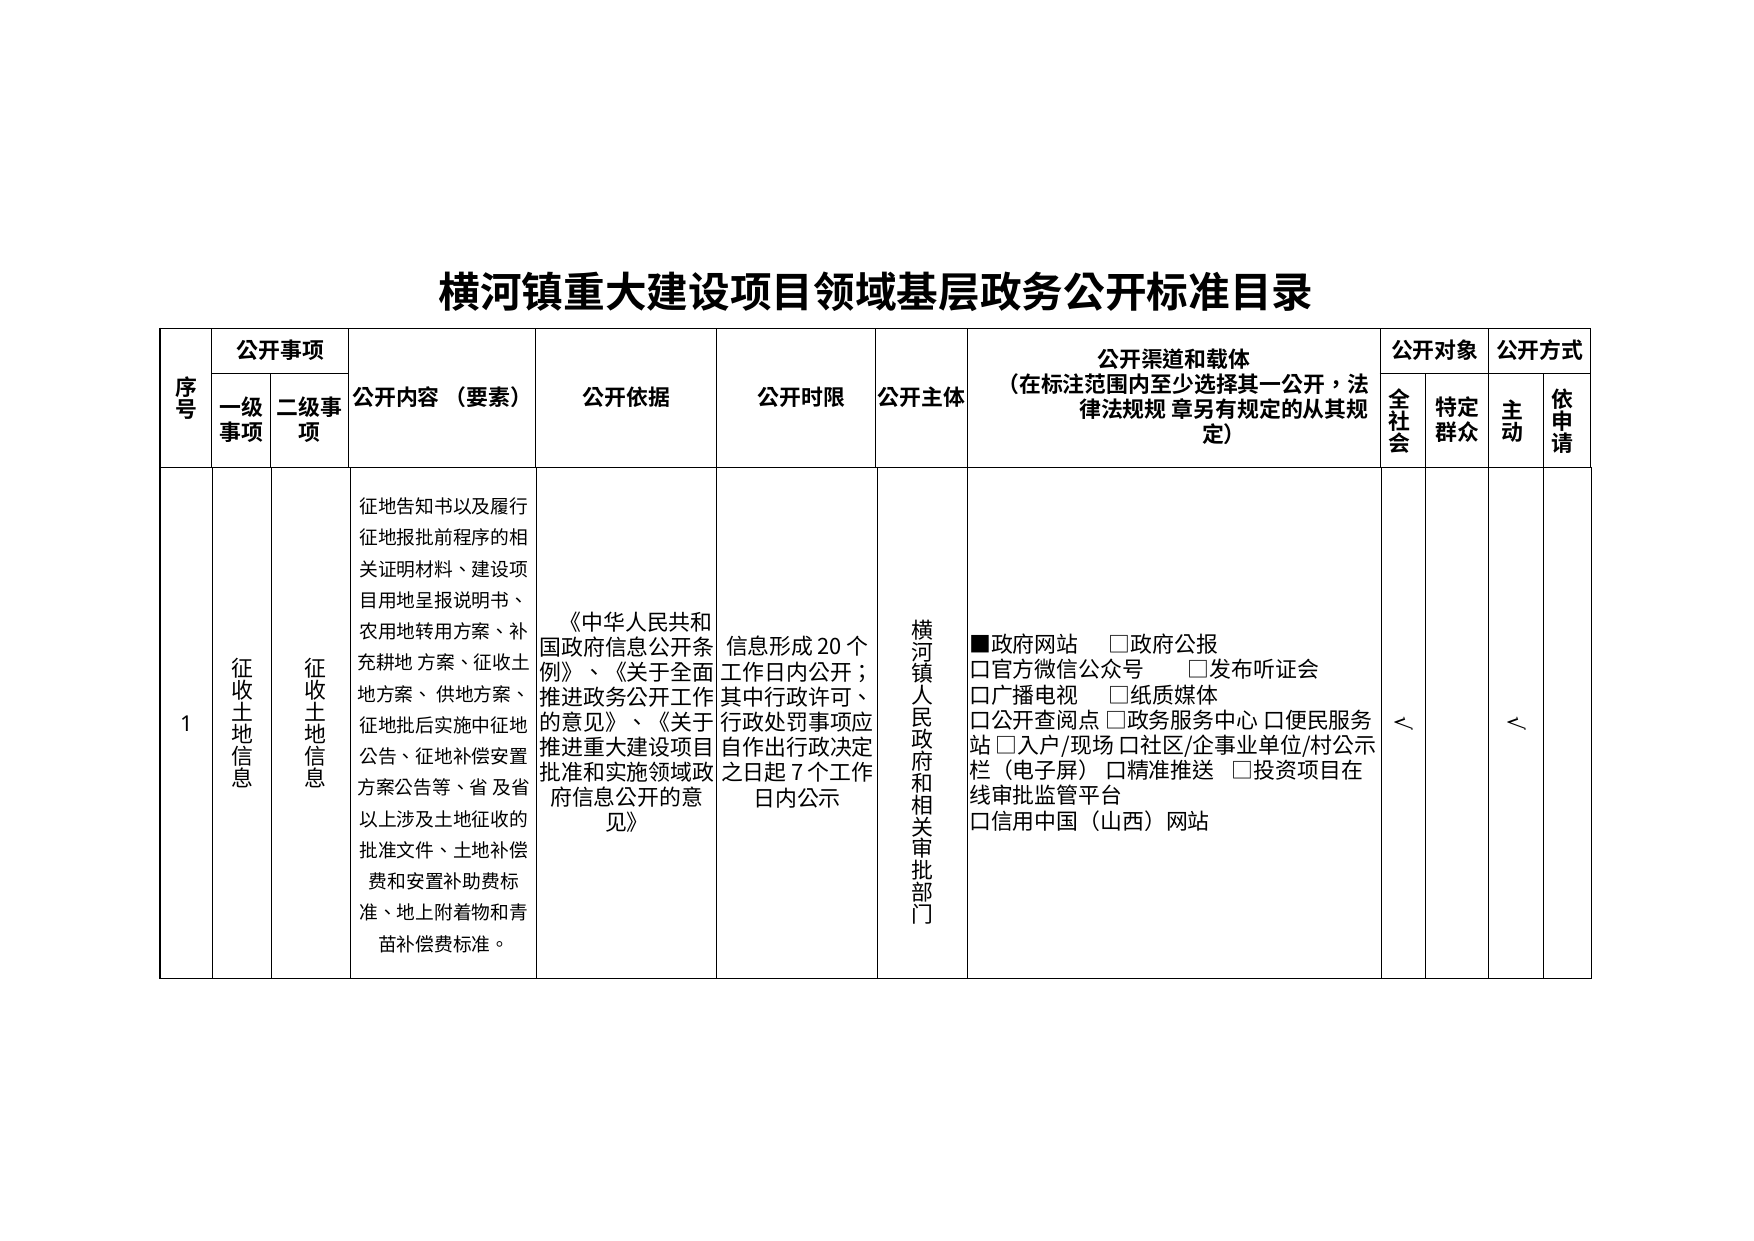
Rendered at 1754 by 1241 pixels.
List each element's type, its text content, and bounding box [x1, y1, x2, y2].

subtitle 横河镇重大建设项目领域基层政务公开标准目录 [160, 259, 1591, 319]
table_cell 横河镇人民政府和相关审批部门 [878, 468, 967, 978]
table_cell √ [1382, 468, 1425, 978]
table_cell [1426, 468, 1488, 978]
table_cell 一级 事项 [212, 374, 270, 467]
table_cell [1544, 468, 1591, 978]
table_header 公开依据 [536, 329, 716, 467]
table_cell 征地吿知书以及履行征地报批前程序的相关证明材料、建设项目用地呈报说明书、农用地转用方案、补充耕地 方案、征收土地方案、 供地方案、征地批后实施中征地公告、征地补偿安置方案公告等、省 及省以上涉及土地征收的批准文件、土地补偿费和安置补助费标准、地上附着物和青苗补偿费标准。 [351, 468, 536, 978]
table_header 公开时限 [717, 329, 875, 467]
table_cell ■政府网站 □政府公报 口官方微信公众号 □发布听证会 口广播电视 □纸质媒体 口公开查阅点 □政务服务中心 口便民服务站 □入户/现场 口社区/企事业单位/村公示栏（电子屏） 口精准推送 □投资项目在线审批监管平台 口信用中国（山西）网站 [968, 468, 1381, 978]
table_header 公开渠道和载体 （在标注范围内至少选择其一公开，法律法规规 章另有规定的从其规定） [968, 329, 1380, 467]
table_cell 依申请 [1544, 374, 1590, 467]
table_header 公开事项 [212, 329, 348, 373]
table_header 序号 [161, 329, 211, 467]
table_cell 征收土地信息 [213, 468, 271, 978]
table_cell √ [1489, 468, 1543, 978]
table_cell 全社会 [1381, 374, 1425, 467]
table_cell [537, 468, 716, 978]
table_cell 1 [161, 468, 212, 978]
table_header 公开主体 [876, 329, 967, 467]
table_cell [717, 468, 877, 978]
table_header 公开内容 （要素） [349, 329, 535, 467]
table_header 公开方式 [1489, 329, 1590, 373]
table_header 公开对象 [1381, 329, 1488, 373]
table_cell 二级事项 [271, 374, 348, 467]
table_cell 特定群众 [1426, 374, 1488, 467]
table_cell 征收土地信息 [272, 468, 350, 978]
table_cell 主动 [1489, 374, 1543, 467]
